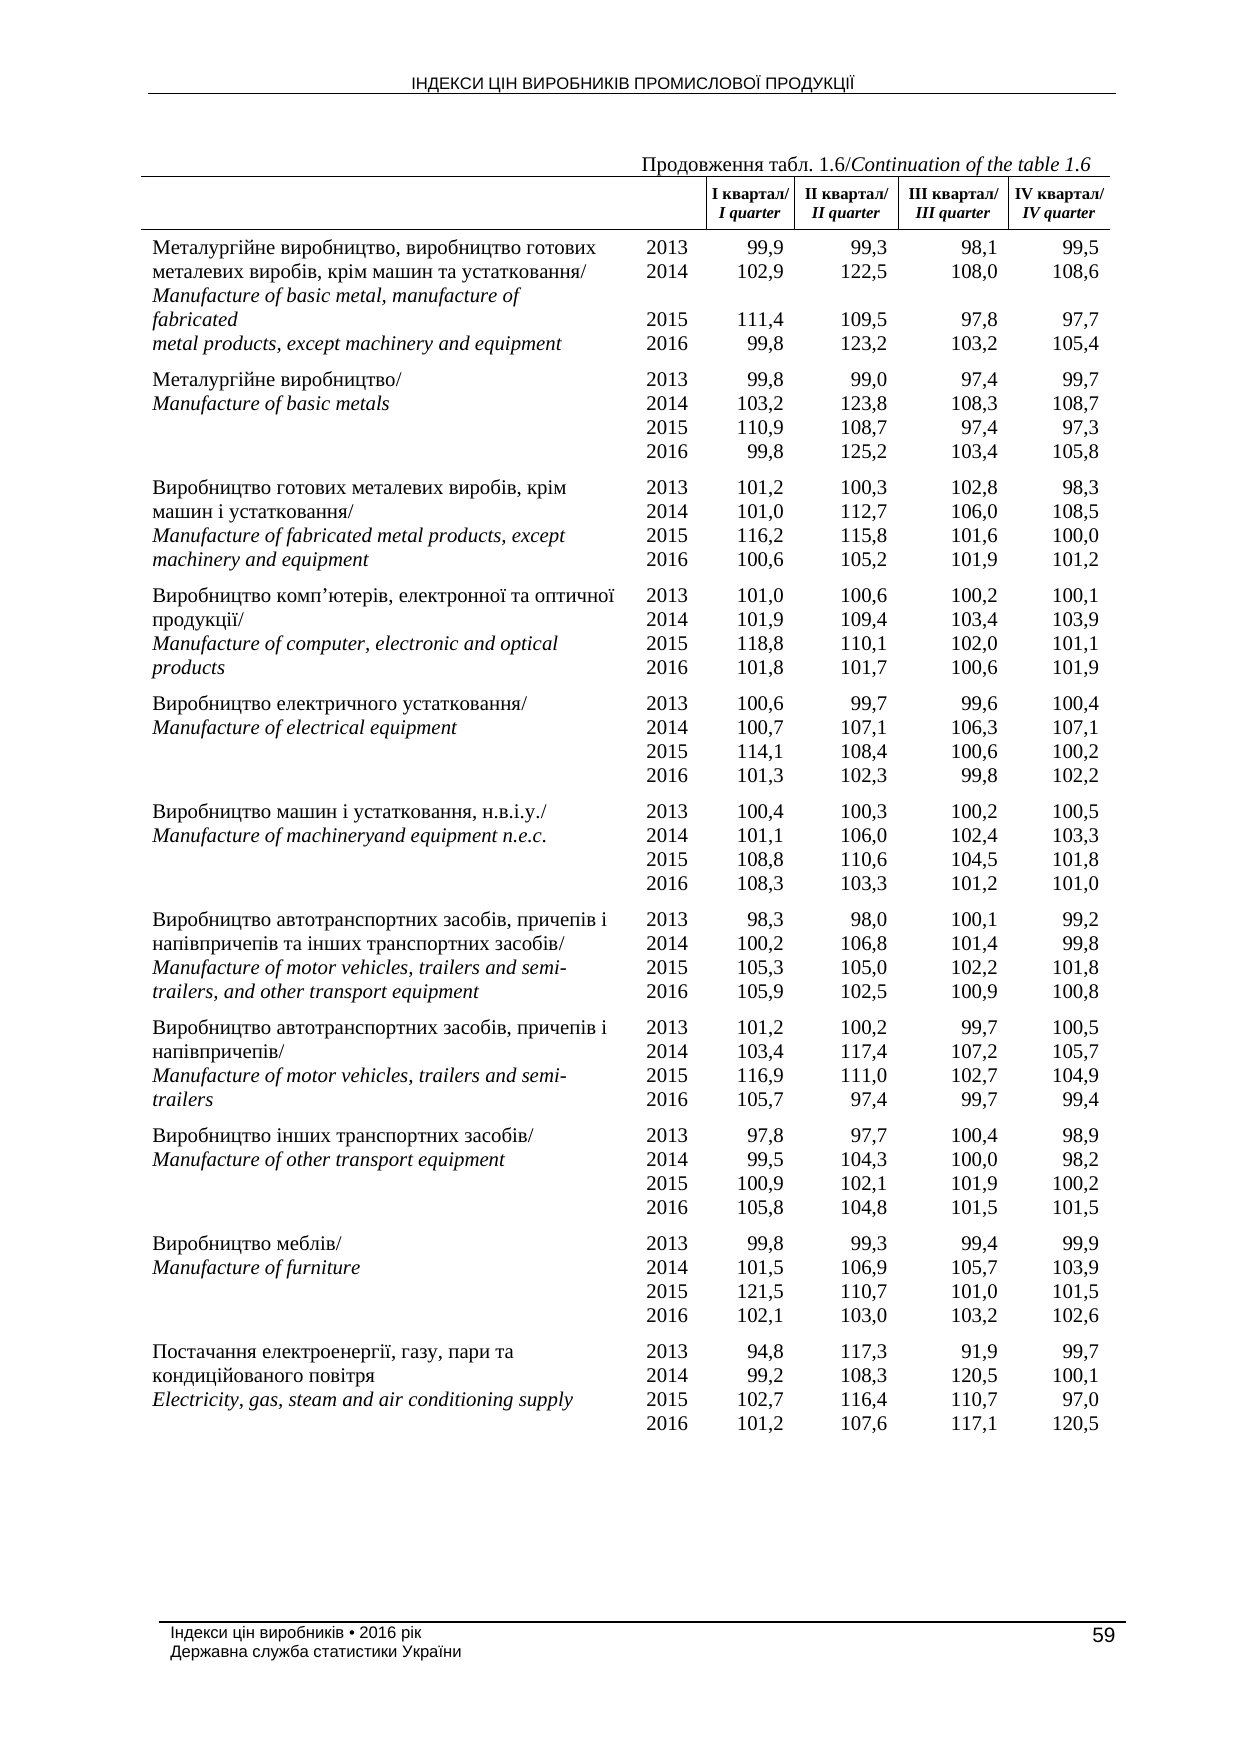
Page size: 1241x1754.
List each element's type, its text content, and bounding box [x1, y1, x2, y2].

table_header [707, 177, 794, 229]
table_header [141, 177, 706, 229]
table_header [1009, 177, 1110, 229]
text Продовження табл. 1.6/Continuation of the table 1.6 [148, 152, 1092, 176]
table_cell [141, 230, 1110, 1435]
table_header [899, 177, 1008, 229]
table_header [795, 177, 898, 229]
